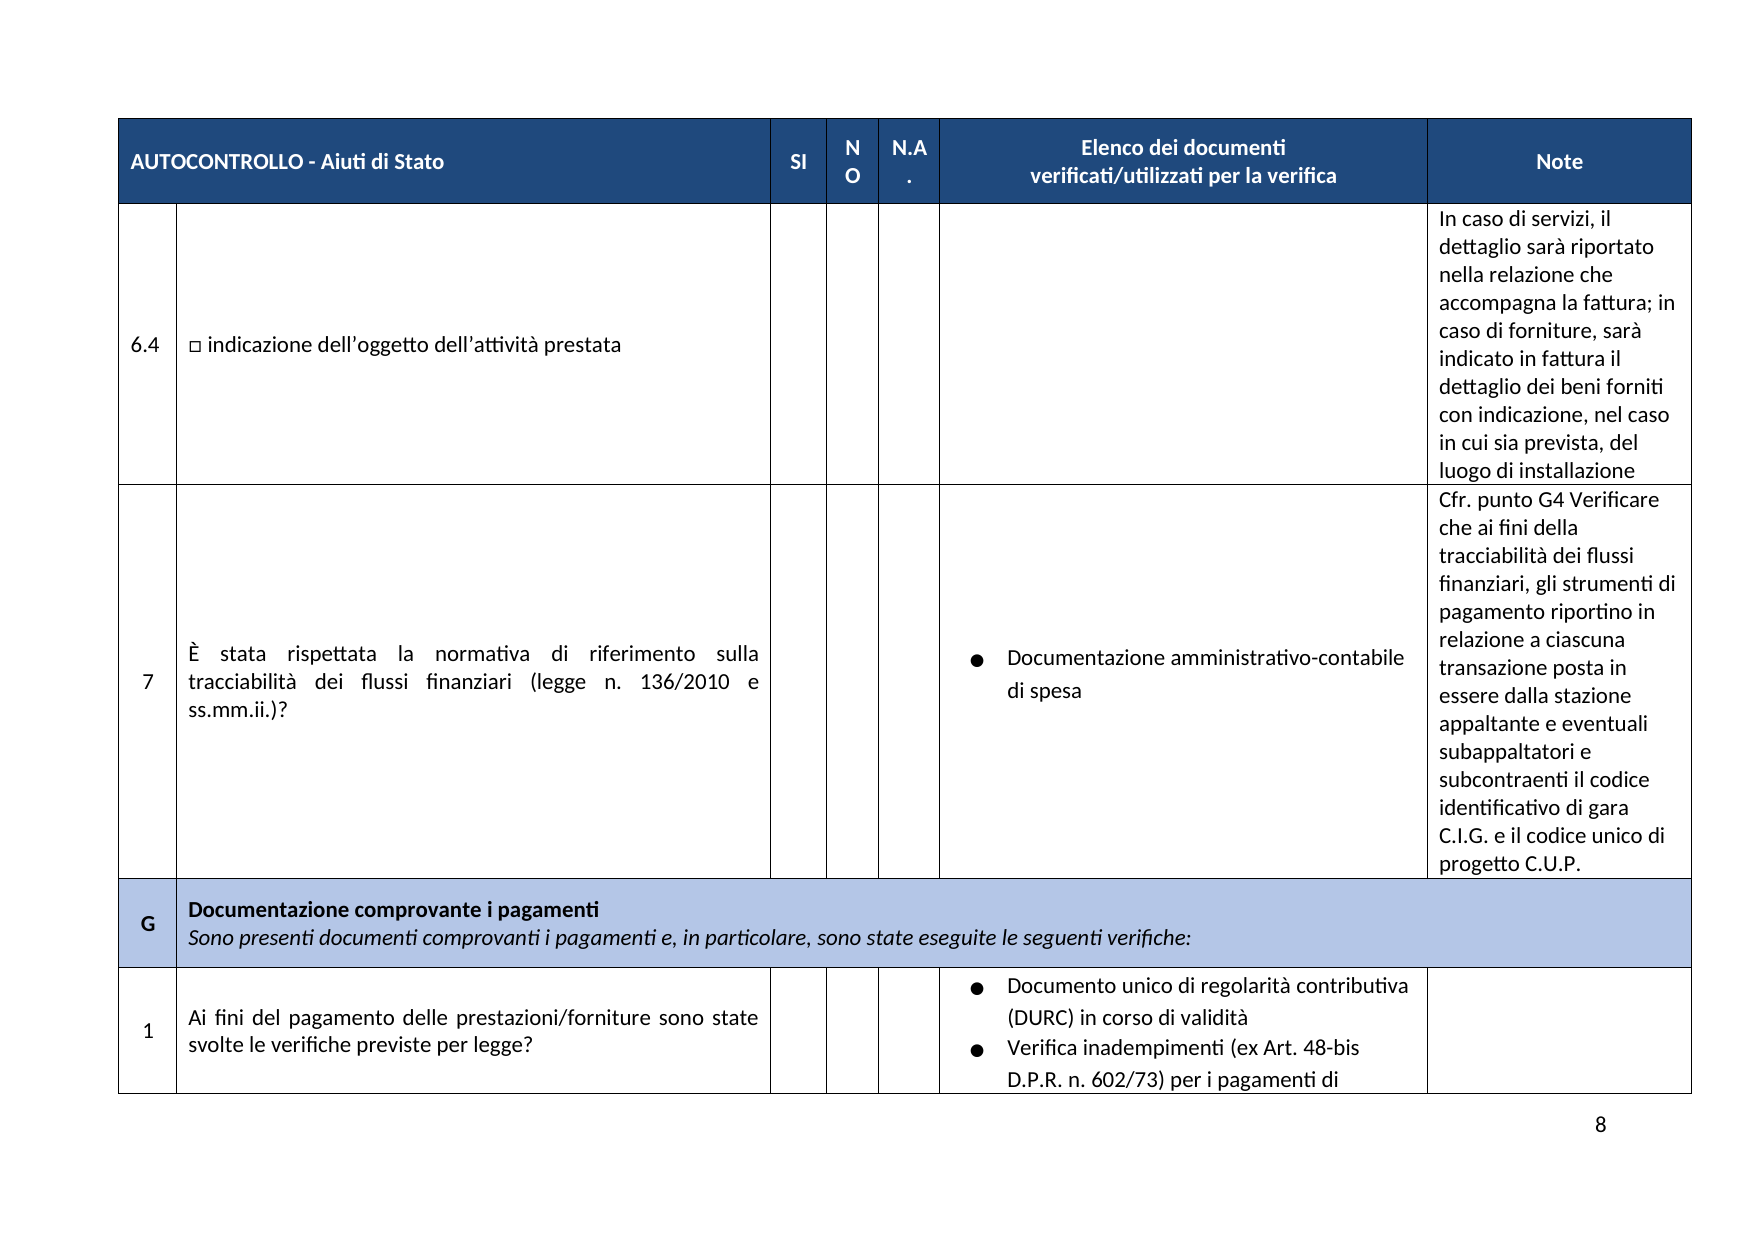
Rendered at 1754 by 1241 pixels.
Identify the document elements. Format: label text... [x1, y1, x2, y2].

table_cell [879, 968, 939, 1093]
table_cell In caso di servizi, il dettaglio sarà riportato nella relazione che accompagna la fattura; in caso di forniture, sarà indicato in fattura il dettaglio dei beni forniti con indicazione, nel caso in cui sia prevista, del luogo di installazione [1428, 204, 1691, 484]
table_cell [771, 204, 826, 484]
table_cell È stata rispettata la normativa di riferimento sulla tracciabilità dei flussi finanziari (legge n. 136/2010 e ss.mm.ii.)? [177, 485, 770, 877]
table_cell Documentazione amministrativo-contabile di spesa [940, 485, 1427, 877]
table_cell 1 [119, 968, 176, 1093]
table_header Note [1428, 119, 1691, 203]
table_header NO [827, 119, 878, 203]
table_header Elenco dei documenti verificati/utilizzati per la verifica [940, 119, 1427, 203]
table_cell Documentazione comprovante i pagamenti Sono presenti documenti comprovanti i pagamenti e, in particolare, sono state eseguite le seguenti verifiche: [177, 879, 1691, 967]
table_header N.A. [879, 119, 939, 203]
table_header AUTOCONTROLLO - Aiuti di Stato [119, 119, 770, 203]
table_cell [940, 968, 1427, 1093]
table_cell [177, 968, 770, 1093]
table_cell [879, 485, 939, 877]
table_cell 7 [119, 485, 176, 877]
table_cell □ indicazione dell’oggetto dell’attività prestata [177, 204, 770, 484]
table_header SI [771, 119, 826, 203]
table_cell [1428, 968, 1691, 1093]
table_cell [827, 204, 878, 484]
table_cell [771, 485, 826, 877]
table_cell Cfr. punto G4 Verificare che ai fini della tracciabilità dei flussi finanziari, gli strumenti di pagamento riportino in relazione a ciascuna transazione posta in essere dalla stazione appaltante e eventuali subappaltatori e subcontraenti il codice identificativo di gara C.I.G. e il codice unico di progetto C.U.P. [1428, 485, 1691, 877]
table_cell G [119, 879, 176, 967]
table_cell [879, 204, 939, 484]
table_cell 6.4 [119, 204, 176, 484]
table_cell [827, 968, 878, 1093]
table_cell [827, 485, 878, 877]
table_cell [771, 968, 826, 1093]
table_cell [940, 204, 1427, 484]
